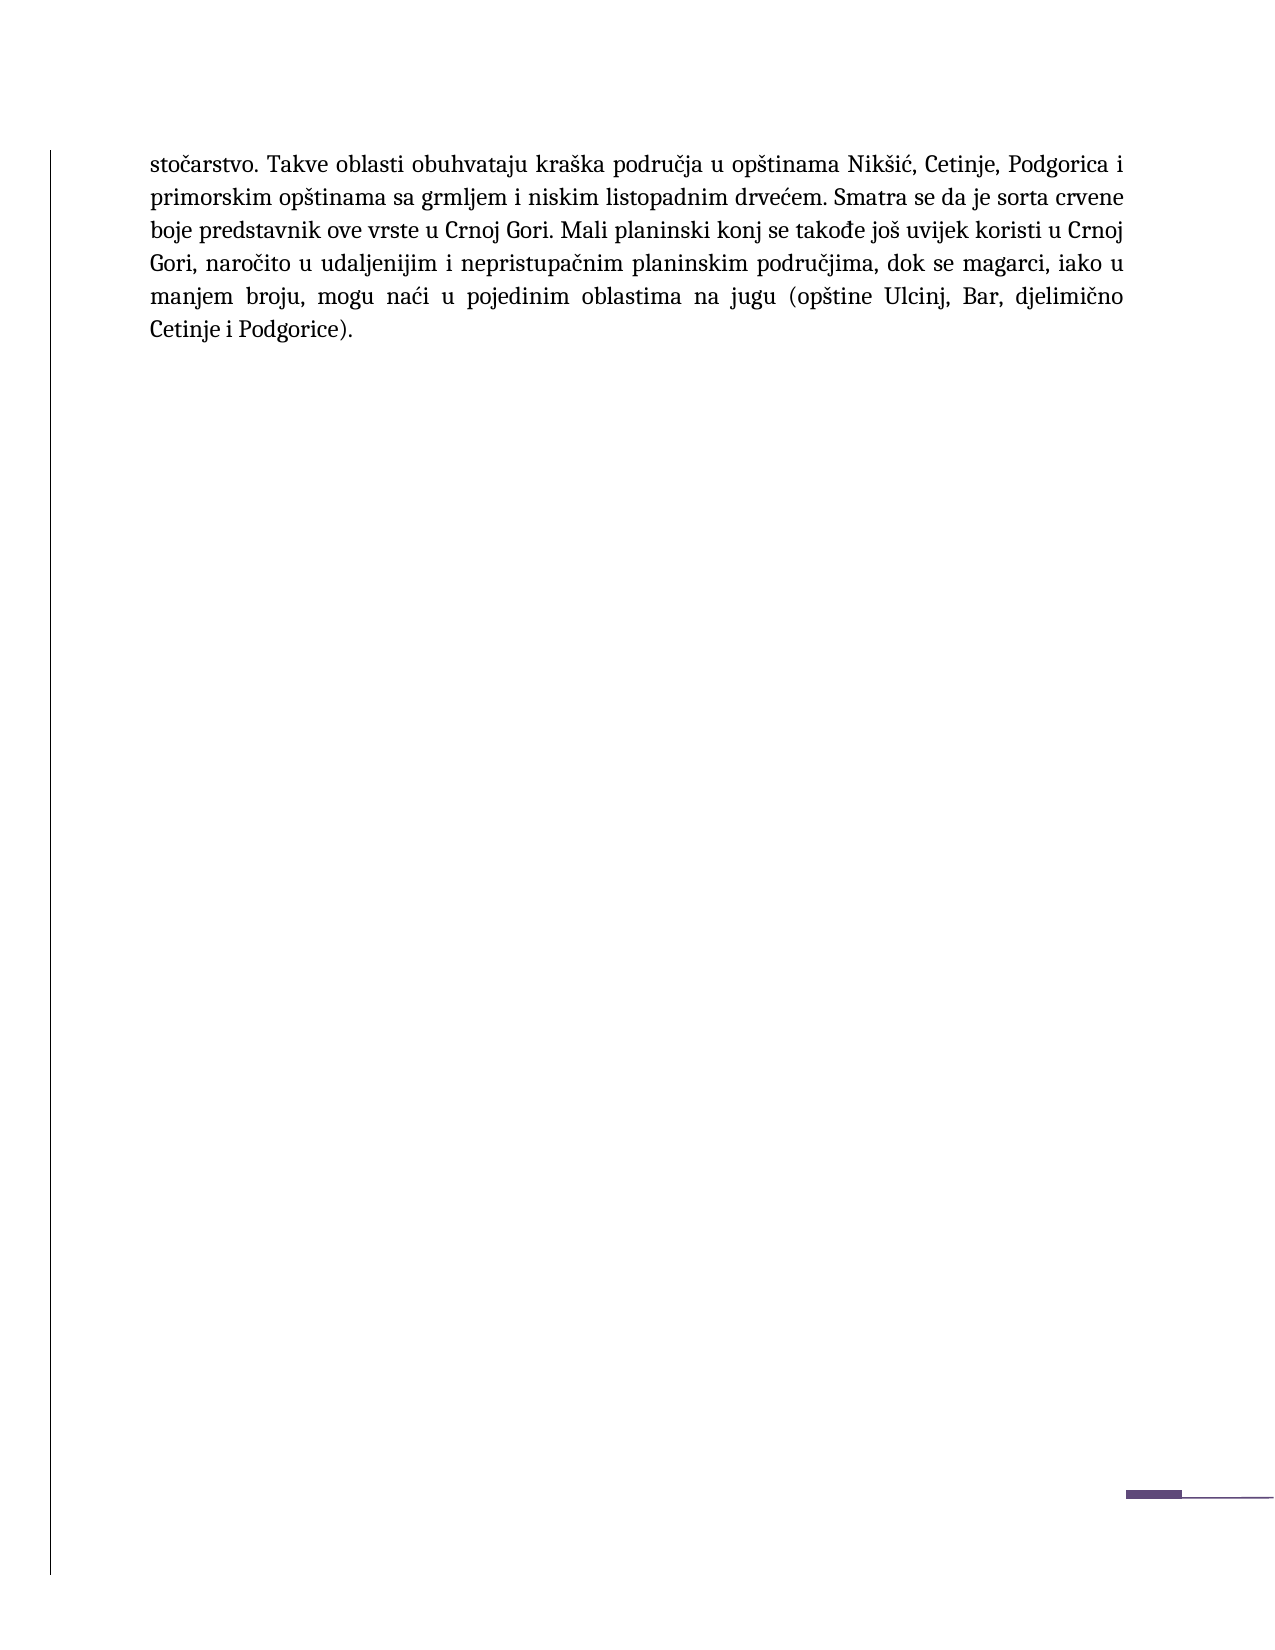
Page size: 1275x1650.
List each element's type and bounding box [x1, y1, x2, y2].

text [150, 150, 1125, 344]
